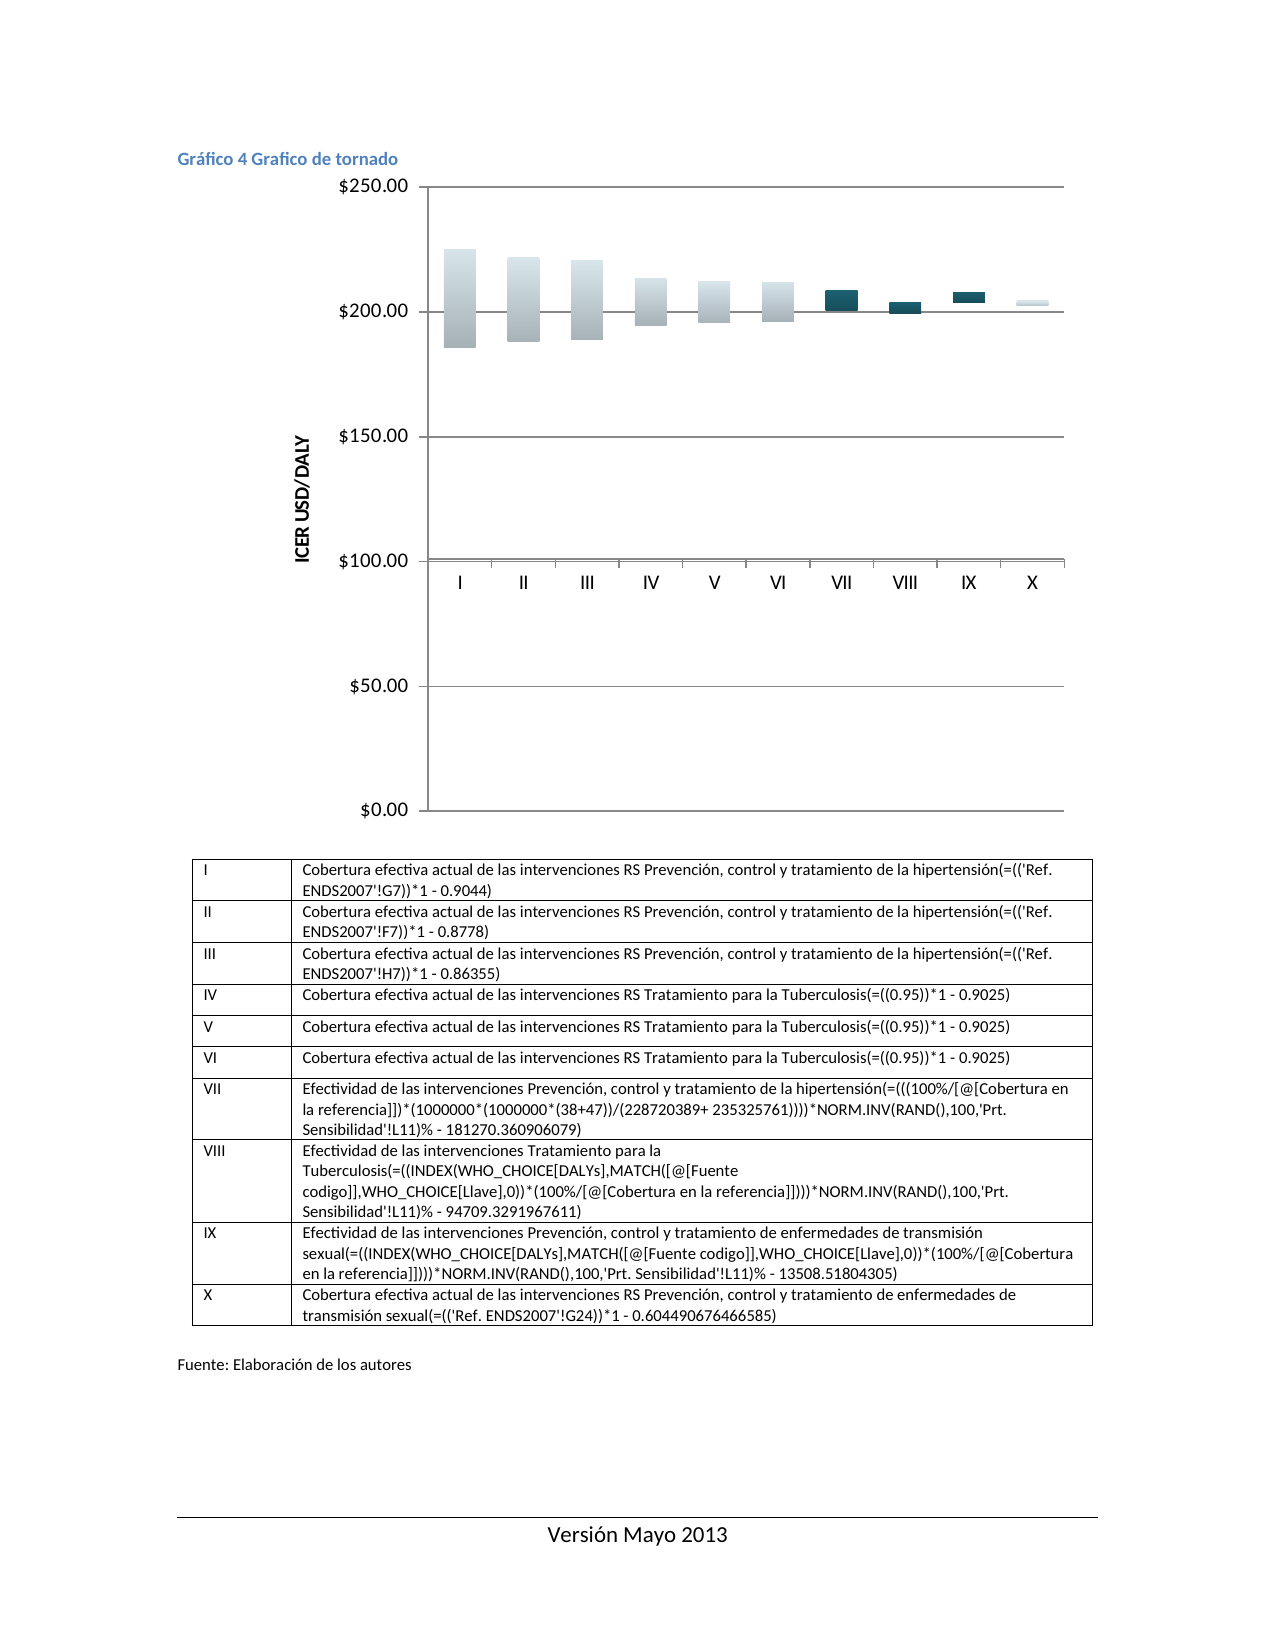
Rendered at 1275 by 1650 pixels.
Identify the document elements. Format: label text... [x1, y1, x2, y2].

table_cell IX [193, 1223, 291, 1284]
text Fuente: Elaboración de los autores [177, 1354, 1098, 1375]
table_cell Cobertura efectiva actual de las intervenciones RS Prevención, control y tratamiento de la hipertensión(=(('Ref. ENDS2007'!F7))*1 - 0.8778) [292, 901, 1092, 942]
table_cell Efectividad de las intervenciones Prevención, control y tratamiento de la hipertensión(=(((100%/[@[Cobertura en la referencia]])*(1000000*(1000000*(38+47))/(228720389+ 235325761))))*NORM.INV(RAND(),100,'Prt. Sensibilidad'!L11)% - 181270.360906079) [292, 1079, 1092, 1139]
table_cell IV [193, 985, 291, 1015]
table_cell VI [193, 1047, 291, 1077]
table_cell Cobertura efectiva actual de las intervenciones RS Prevención, control y tratamiento de la hipertensión(=(('Ref. ENDS2007'!H7))*1 - 0.86355) [292, 943, 1092, 984]
table_cell Cobertura efectiva actual de las intervenciones RS Tratamiento para la Tuberculosis(=((0.95))*1 - 0.9025) [292, 1047, 1092, 1077]
table_cell Cobertura efectiva actual de las intervenciones RS Prevención, control y tratamiento de enfermedades de transmisión sexual(=(('Ref. ENDS2007'!G24))*1 - 0.604490676466585) [292, 1285, 1092, 1325]
table_cell Efectividad de las intervenciones Prevención, control y tratamiento de enfermedades de transmisión sexual(=((INDEX(WHO_CHOICE[DALYs],MATCH([@[Fuente codigo]],WHO_CHOICE[Llave],0))*(100%/[@[Cobertura en la referencia]])))*NORM.INV(RAND(),100,'Prt. Sensibilidad'!L11)% - 13508.51804305) [292, 1223, 1092, 1284]
table_cell II [193, 901, 291, 942]
table_header Cobertura efectiva actual de las intervenciones RS Prevención, control y tratamiento de la hipertensión(=(('Ref. ENDS2007'!G7))*1 - 0.9044) [292, 860, 1092, 900]
table_cell V [193, 1016, 291, 1046]
table_cell X [193, 1285, 291, 1325]
table_cell Cobertura efectiva actual de las intervenciones RS Tratamiento para la Tuberculosis(=((0.95))*1 - 0.9025) [292, 1016, 1092, 1046]
table_cell VII [193, 1079, 291, 1139]
table_cell Efectividad de las intervenciones Tratamiento para la Tuberculosis(=((INDEX(WHO_CHOICE[DALYs],MATCH([@[Fuente codigo]],WHO_CHOICE[Llave],0))*(100%/[@[Cobertura en la referencia]])))*NORM.INV(RAND(),100,'Prt. Sensibilidad'!L11)% - 94709.3291967611) [292, 1140, 1092, 1222]
table_cell VIII [193, 1140, 291, 1222]
table_cell III [193, 943, 291, 984]
table_cell Cobertura efectiva actual de las intervenciones RS Tratamiento para la Tuberculosis(=((0.95))*1 - 0.9025) [292, 985, 1092, 1015]
table_header I [193, 860, 291, 900]
